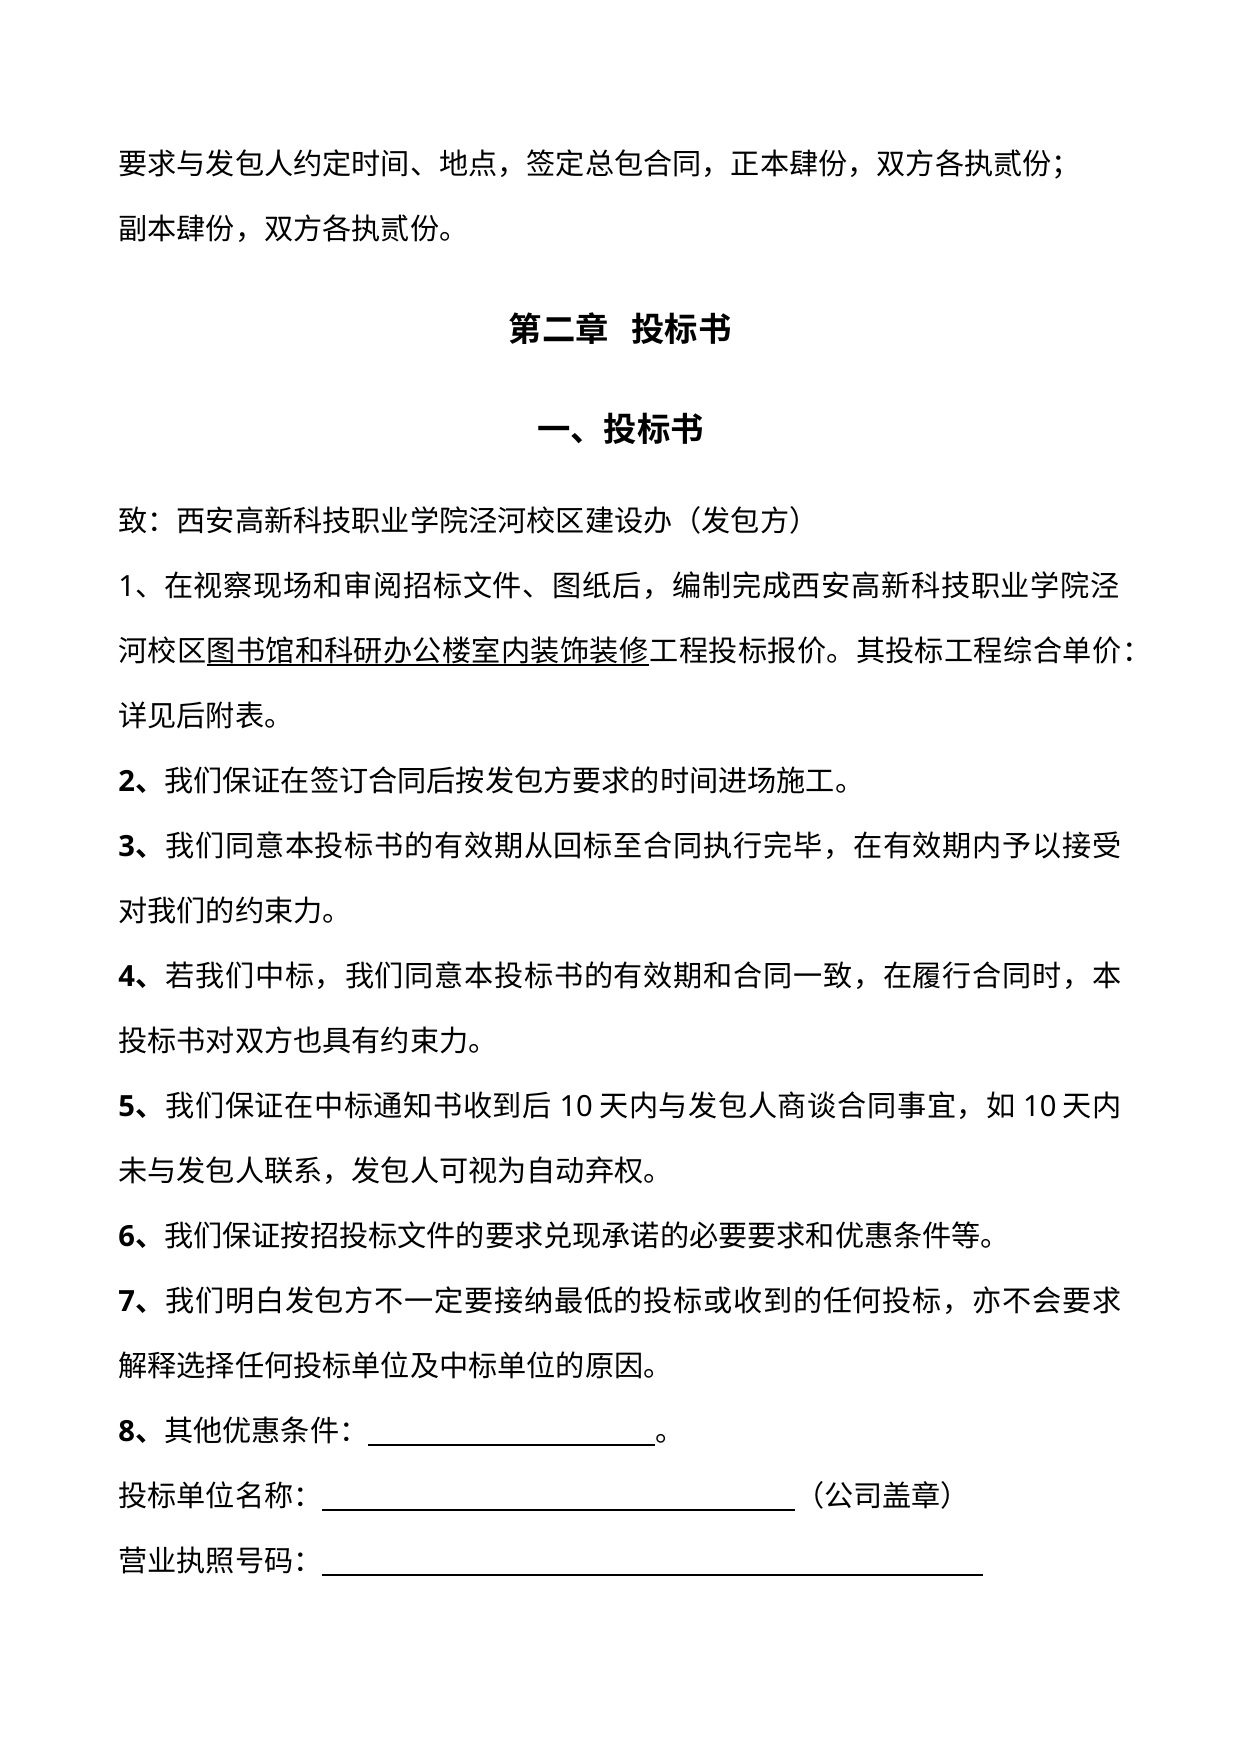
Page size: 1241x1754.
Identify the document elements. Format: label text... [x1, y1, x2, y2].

text 2、我们保证在签订合同后按发包方要求的时间进场施工。 [118, 746, 1122, 811]
text 要求与发包人约定时间、地点，签定总包合同，正本肆份，双方各执贰份； [118, 129, 1122, 194]
list 在视察现场和审阅招标文件、图纸后，编制完成西安高新科技职业学院泾河校区图书馆和科研办公楼室内装饰装修工程投标报价。其投标工程综合单价：详见后附表。 [118, 551, 1122, 746]
text 投标单位名称： （公司盖章） [118, 1461, 1122, 1526]
text 6、我们保证按招投标文件的要求兑现承诺的必要要求和优惠条件等。 [118, 1201, 1122, 1266]
text 3、我们同意本投标书的有效期从回标至合同执行完毕，在有效期内予以接受对我们的约束力。 [118, 811, 1122, 941]
text 7、我们明白发包方不一定要接纳最低的投标或收到的任何投标，亦不会要求解释选择任何投标单位及中标单位的原因。 [118, 1266, 1122, 1396]
text 营业执照号码： [118, 1526, 1122, 1591]
text 4、若我们中标，我们同意本投标书的有效期和合同一致，在履行合同时，本投标书对双方也具有约束力。 [118, 941, 1122, 1071]
text 致：西安高新科技职业学院泾河校区建设办（发包方） [118, 486, 1122, 551]
subtitle 第二章 投标书 [118, 295, 1122, 360]
text 副本肆份，双方各执贰份。 [118, 194, 1122, 259]
subtitle 一、投标书 [118, 394, 1122, 459]
text 8、其他优惠条件： 。 [118, 1396, 1122, 1461]
text 5、我们保证在中标通知书收到后10天内与发包人商谈合同事宜，如10天内未与发包人联系，发包人可视为自动弃权。 [118, 1071, 1122, 1201]
